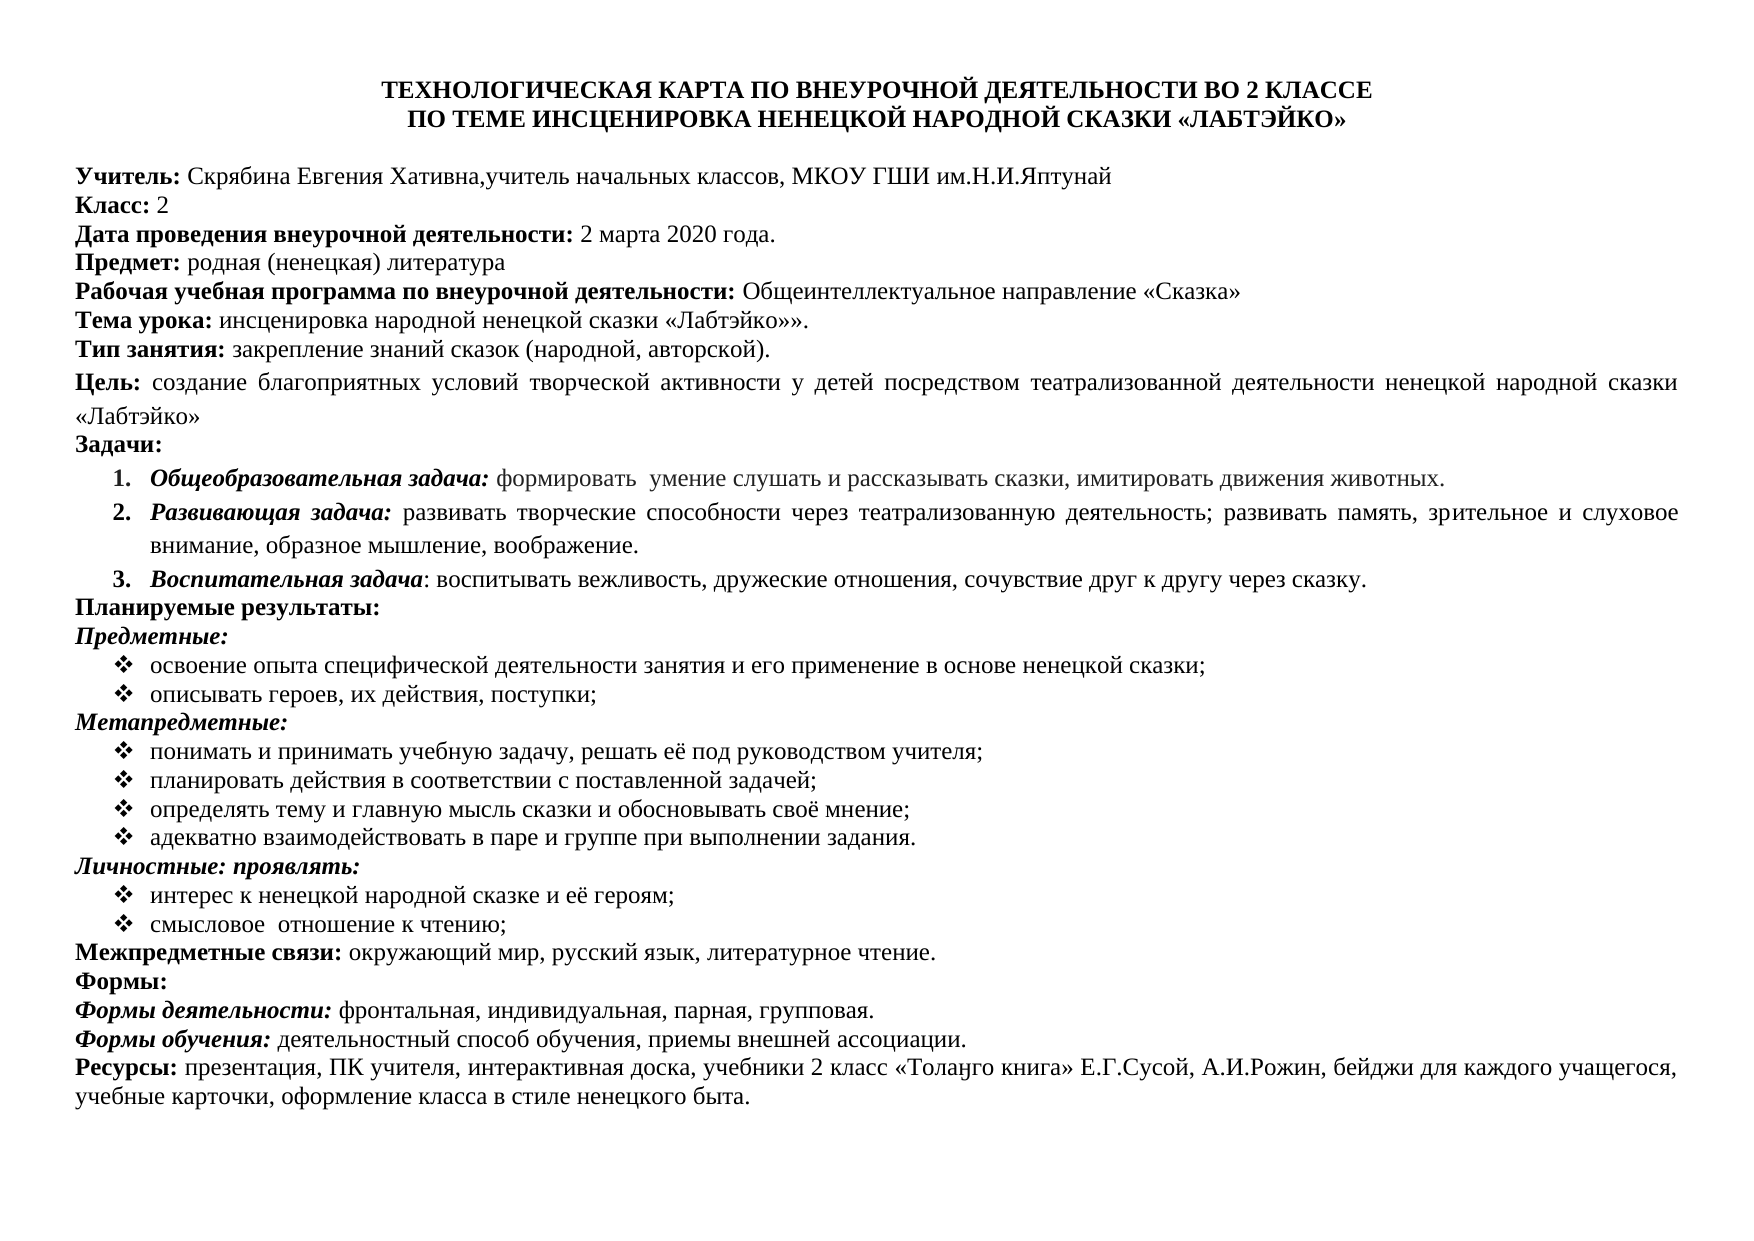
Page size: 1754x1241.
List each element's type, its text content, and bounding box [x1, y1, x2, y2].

text Формы: [75, 966, 1679, 995]
text Рабочая учебная программа по внеурочной деятельности: Общеинтеллектуальное направление «Сказка» [75, 276, 1679, 305]
text ТЕХНОЛОГИЧЕСКАЯ КАРТА ПО ВНЕУРОЧНОЙ ДЕЯТЕЛЬНОСТИ ВО 2 КЛАССЕ [75, 75, 1679, 104]
list Воспитательная задача: воспитывать вежливость, дружеские отношения, сочувствие друг к другу через сказку. [112, 559, 1679, 592]
text Задачи: [75, 429, 1679, 458]
text Межпредметные связи: окружающий мир, русский язык, литературное чтение. [75, 937, 1679, 966]
text Цель: создание благоприятных условий творческой активности у детей посредством театрализованной деятельности ненецкой народной сказки «Лабтэйко» [75, 362, 1679, 429]
text Ресурсы: презентация, ПК учителя, интерактивная доска, учебники 2 класс «Толаӈго книга» Е.Г.Сусой, А.И.Рожин, бейджи для каждого учащегося, учебные карточки, оформление класса в стиле ненецкого быта. [75, 1052, 1679, 1110]
text Учитель: Скрябина Евгения Хативна,учитель начальных классов, МКОУ ГШИ им.Н.И.Яптунай [75, 161, 1679, 190]
list описывать героев, их действия, поступки; [112, 679, 1679, 707]
text Формы обучения: деятельностный способ обучения, приемы внешней ассоциации. [75, 1024, 1679, 1052]
text Личностные: проявлять: [75, 851, 1679, 880]
list планировать действия в соответствии с поставленной задачей; [112, 765, 1679, 794]
text Тема урока: инсценировка народной ненецкой сказки «Лабтэйко»». [75, 305, 1679, 334]
text Дата проведения внеурочной деятельности: 2 марта 2020 года. [75, 219, 1679, 247]
list Общеобразовательная задача: формировать умение слушать и рассказывать сказки, имитировать движения животных. [112, 458, 1679, 492]
text Предмет: родная (ненецкая) литература [75, 247, 1679, 276]
list интерес к ненецкой народной сказке и её героям; [112, 880, 1679, 909]
text ПО ТЕМЕ ИНСЦЕНИРОВКА НЕНЕЦКОЙ НАРОДНОЙ СКАЗКИ «ЛАБТЭЙКО» [75, 104, 1679, 132]
text Класс: 2 [75, 190, 1679, 219]
list освоение опыта специфической деятельности занятия и его применение в основе ненецкой сказки; [112, 650, 1679, 679]
text Предметные: [75, 621, 1679, 650]
text Метапредметные: [75, 707, 1679, 736]
list определять тему и главную мысль сказки и обосновывать своё мнение; [112, 794, 1679, 822]
list адекватно взаимодействовать в паре и группе при выполнении задания. [112, 822, 1679, 851]
list понимать и принимать учебную задачу, решать её под руководством учителя; [112, 736, 1679, 765]
list Развивающая задача: развивать творческие способности через театрализованную деятельность; развивать память, зрительное и слуховое внимание, образное мышление, воображение. [112, 492, 1679, 559]
text Формы деятельности: фронтальная, индивидуальная, парная, групповая. [75, 995, 1679, 1024]
list смысловое отношение к чтению; [112, 909, 1679, 937]
text Тип занятия: закрепление знаний сказок (народной, авторской). [75, 334, 1679, 362]
text Планируемые результаты: [75, 592, 1679, 621]
